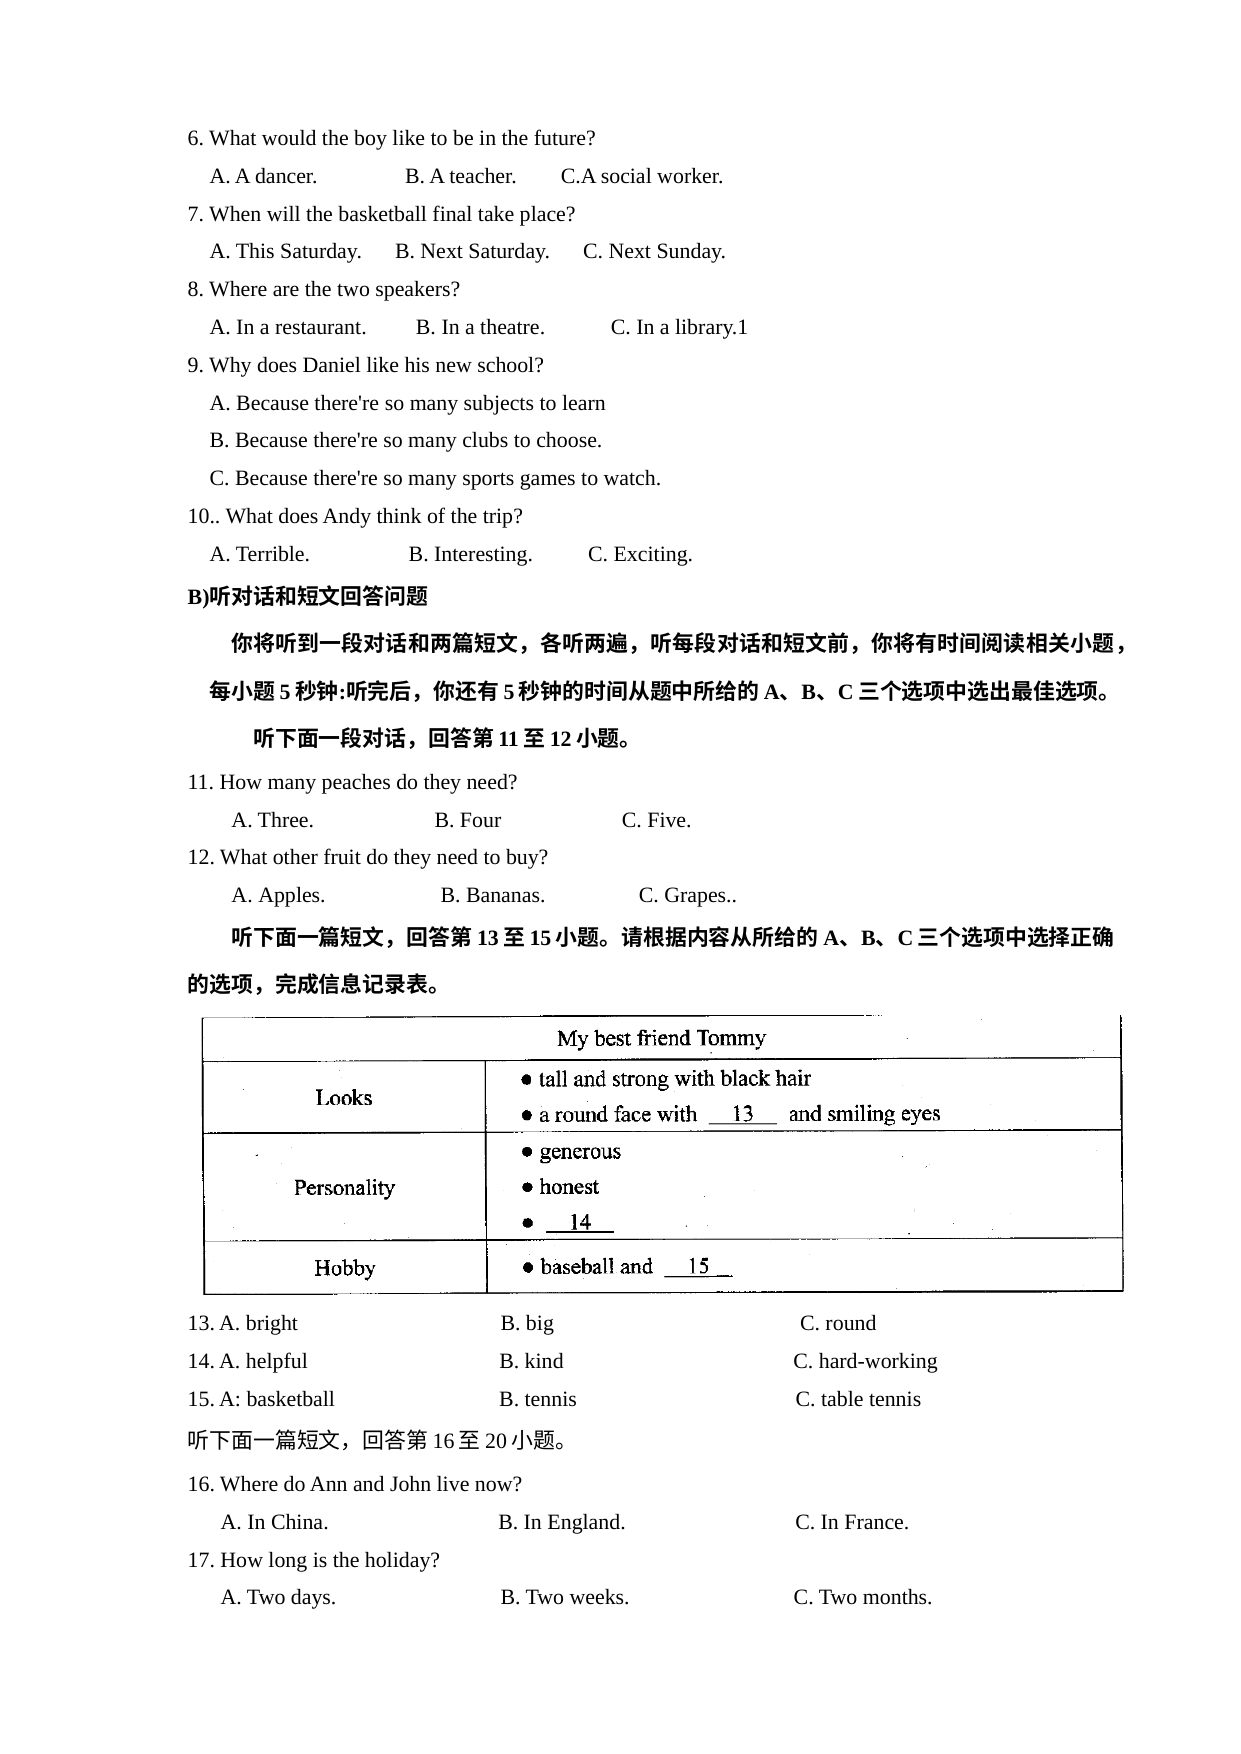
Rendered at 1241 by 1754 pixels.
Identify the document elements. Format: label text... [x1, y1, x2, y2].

text 10.. What does Andy think of the trip? [187, 503, 1115, 528]
text A. A dancer. B. A teacher. C.A social worker. [187, 163, 1115, 188]
text 听下面一段对话，回答第11至12小题。 [209, 721, 1115, 753]
text 你将听到一段对话和两篇短文，各听两遍，听每段对话和短文前，你将有时间阅读相关小题，每小题5秒钟:听完后，你还有5秒钟的时间从题中所给的A、B、C三个选项中选出最佳选项。 [209, 626, 1115, 705]
text B)听对话和短文回答问题 [187, 579, 1115, 610]
text 8. Where are the two speakers? [187, 276, 1115, 301]
picture [198, 1015, 1127, 1297]
text A. Terrible. B. Interesting. C. Exciting. [187, 541, 1115, 566]
text 17. How long is the holiday? [187, 1547, 1115, 1572]
text C. Because there're so many sports games to watch. [187, 465, 1115, 491]
text 听下面一篇短文，回答第16至20小题。 [187, 1423, 1115, 1455]
text 11. How many peaches do they need? [187, 769, 1115, 794]
text 16. Where do Ann and John live now? [187, 1471, 1115, 1496]
text A. Apples. B. Bananas. C. Grapes.. [187, 882, 1115, 907]
text 12. What other fruit do they need to buy? [187, 844, 1115, 869]
text 9. Why does Daniel like his new school? [187, 352, 1115, 377]
text A. In a restaurant. B. In a theatre. C. In a library.1 [187, 314, 1115, 339]
text B. Because there're so many clubs to choose. [187, 427, 1115, 453]
text 6. What would the boy like to be in the future? [187, 125, 1115, 150]
text A. Two days. B. Two weeks. C. Two months. [187, 1584, 1115, 1609]
text A. Three. B. Four C. Five. [187, 807, 1115, 832]
text 14. A. helpful B. kind C. hard-working [187, 1348, 1115, 1373]
text A. Because there're so many subjects to learn [187, 390, 1115, 415]
text 7. When will the basketball final take place? [187, 201, 1115, 226]
text A. In China. B. In England. C. In France. [187, 1509, 1115, 1534]
text 13. A. bright B. big C. round [187, 1310, 1115, 1335]
text A. This Saturday. B. Next Saturday. C. Next Sunday. [187, 238, 1115, 264]
text 15. A: basketball B. tennis C. table tennis [187, 1386, 1115, 1411]
text 听下面一篇短文，回答第13至15小题。请根据内容从所给的A、B、C三个选项中选择正确的选项，完成信息记录表。 [187, 920, 1115, 999]
